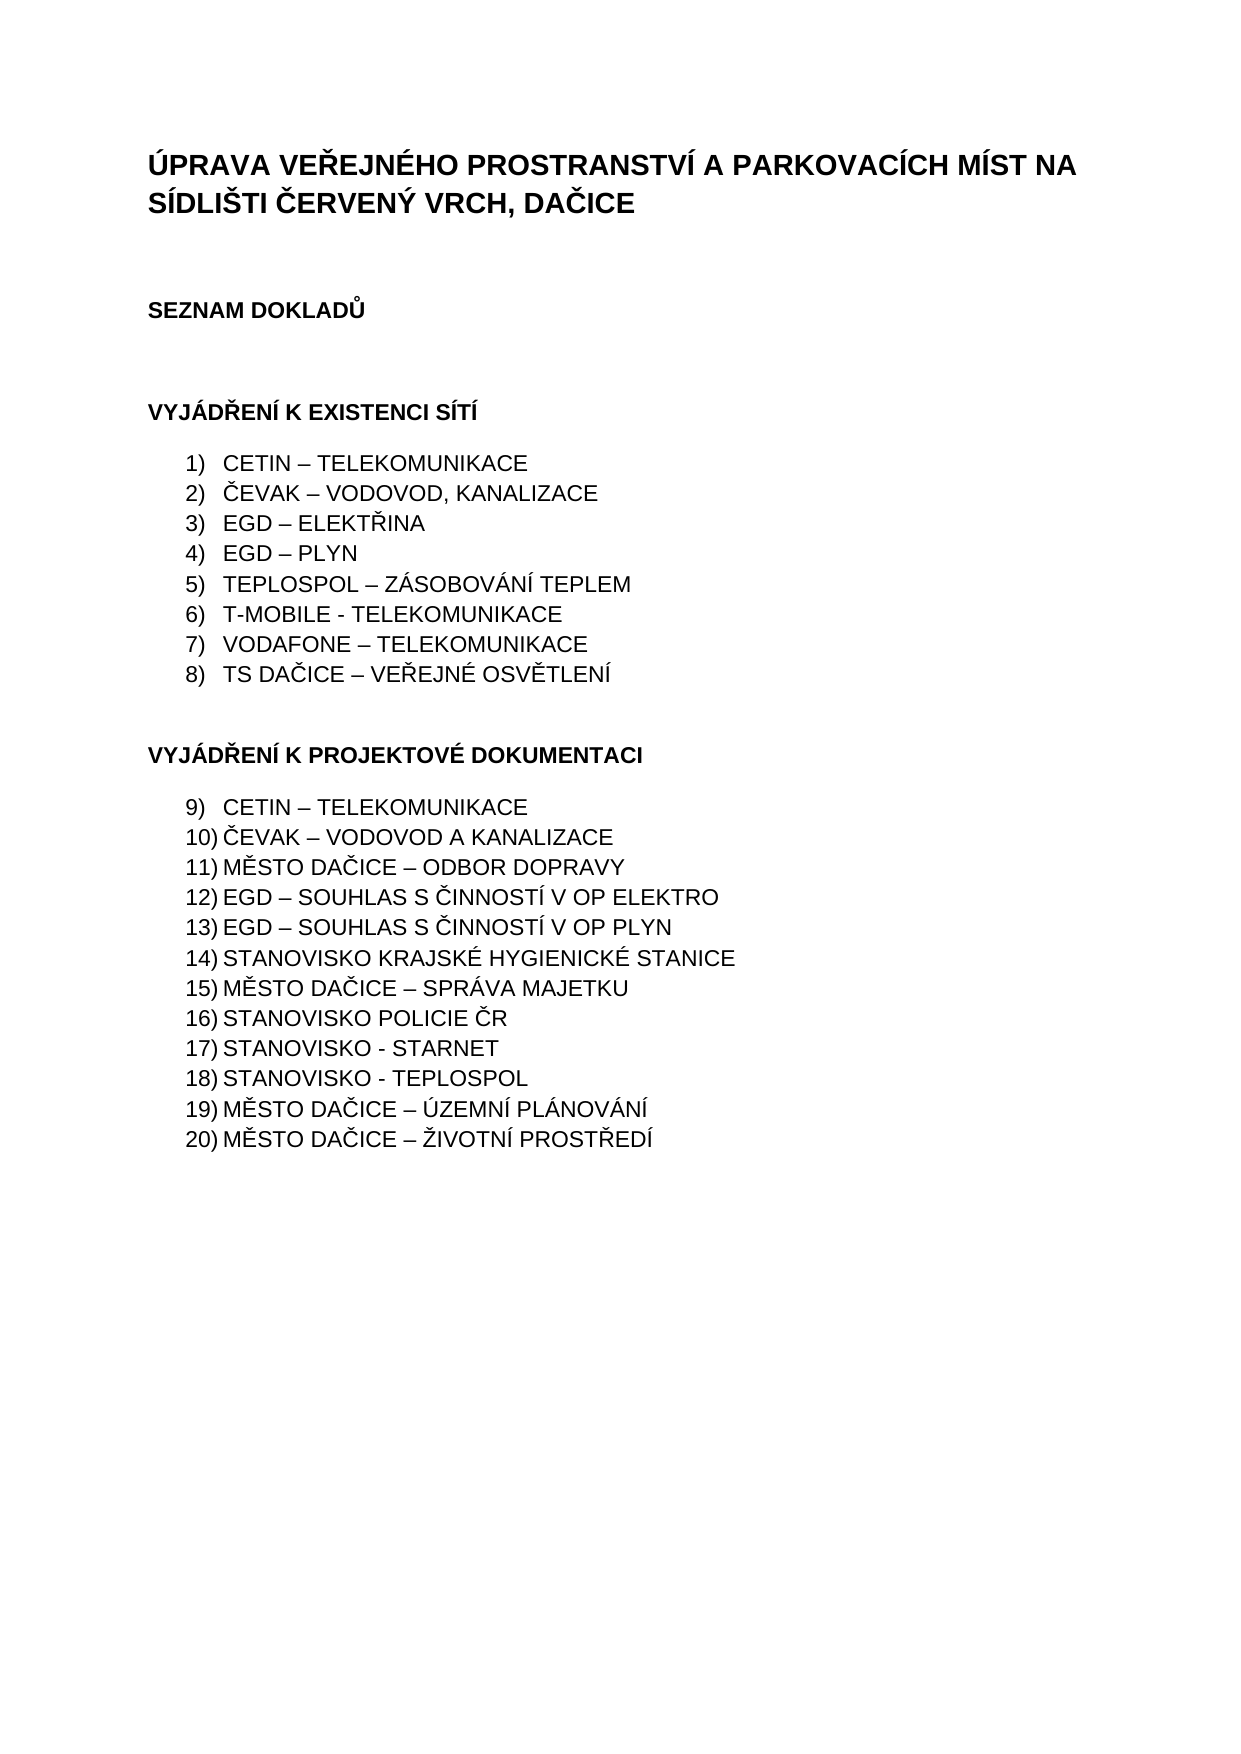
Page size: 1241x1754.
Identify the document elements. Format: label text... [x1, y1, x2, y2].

text SEZNAM DOKLADŮ [148, 297, 1093, 323]
list STANOVISKO - STARNET [185, 1035, 1093, 1061]
list TEPLOSPOL – ZÁSOBOVÁNÍ TEPLEM [185, 571, 1093, 597]
list MĚSTO DAČICE – SPRÁVA MAJETKU [185, 975, 1093, 1001]
list VODAFONE – TELEKOMUNIKACE [185, 631, 1093, 657]
list MĚSTO DAČICE – ODBOR DOPRAVY [185, 854, 1093, 880]
list EGD – SOUHLAS S ČINNOSTÍ V OP ELEKTRO [185, 884, 1093, 910]
list STANOVISKO KRAJSKÉ HYGIENICKÉ STANICE [185, 944, 1093, 971]
list EGD – SOUHLAS S ČINNOSTÍ V OP PLYN [185, 914, 1093, 941]
list ČEVAK – VODOVOD, KANALIZACE [185, 480, 1093, 506]
list TS DAČICE – VEŘEJNÉ OSVĚTLENÍ [185, 661, 1093, 687]
list STANOVISKO POLICIE ČR [185, 1005, 1093, 1031]
text VYJÁDŘENÍ K EXISTENCI SÍTÍ [148, 399, 1093, 425]
list T-MOBILE - TELEKOMUNIKACE [185, 601, 1093, 627]
list CETIN – TELEKOMUNIKACE [185, 793, 1093, 820]
list ČEVAK – VODOVOD A KANALIZACE [185, 824, 1093, 850]
list EGD – ELEKTŘINA [185, 510, 1093, 536]
text VYJÁDŘENÍ K PROJEKTOVÉ DOKUMENTACI [148, 742, 1093, 769]
list STANOVISKO - TEPLOSPOL [185, 1065, 1093, 1092]
list EGD – PLYN [185, 540, 1093, 567]
list MĚSTO DAČICE – ŽIVOTNÍ PROSTŘEDÍ [185, 1126, 1093, 1152]
list CETIN – TELEKOMUNIKACE [185, 450, 1093, 476]
text Úprava veřejného prostranství a parkovacích míst na sídlišti Červený Vrch, Dačice [148, 148, 1093, 220]
list MĚSTO DAČICE – ÚZEMNÍ PLÁNOVÁNÍ [185, 1096, 1093, 1122]
